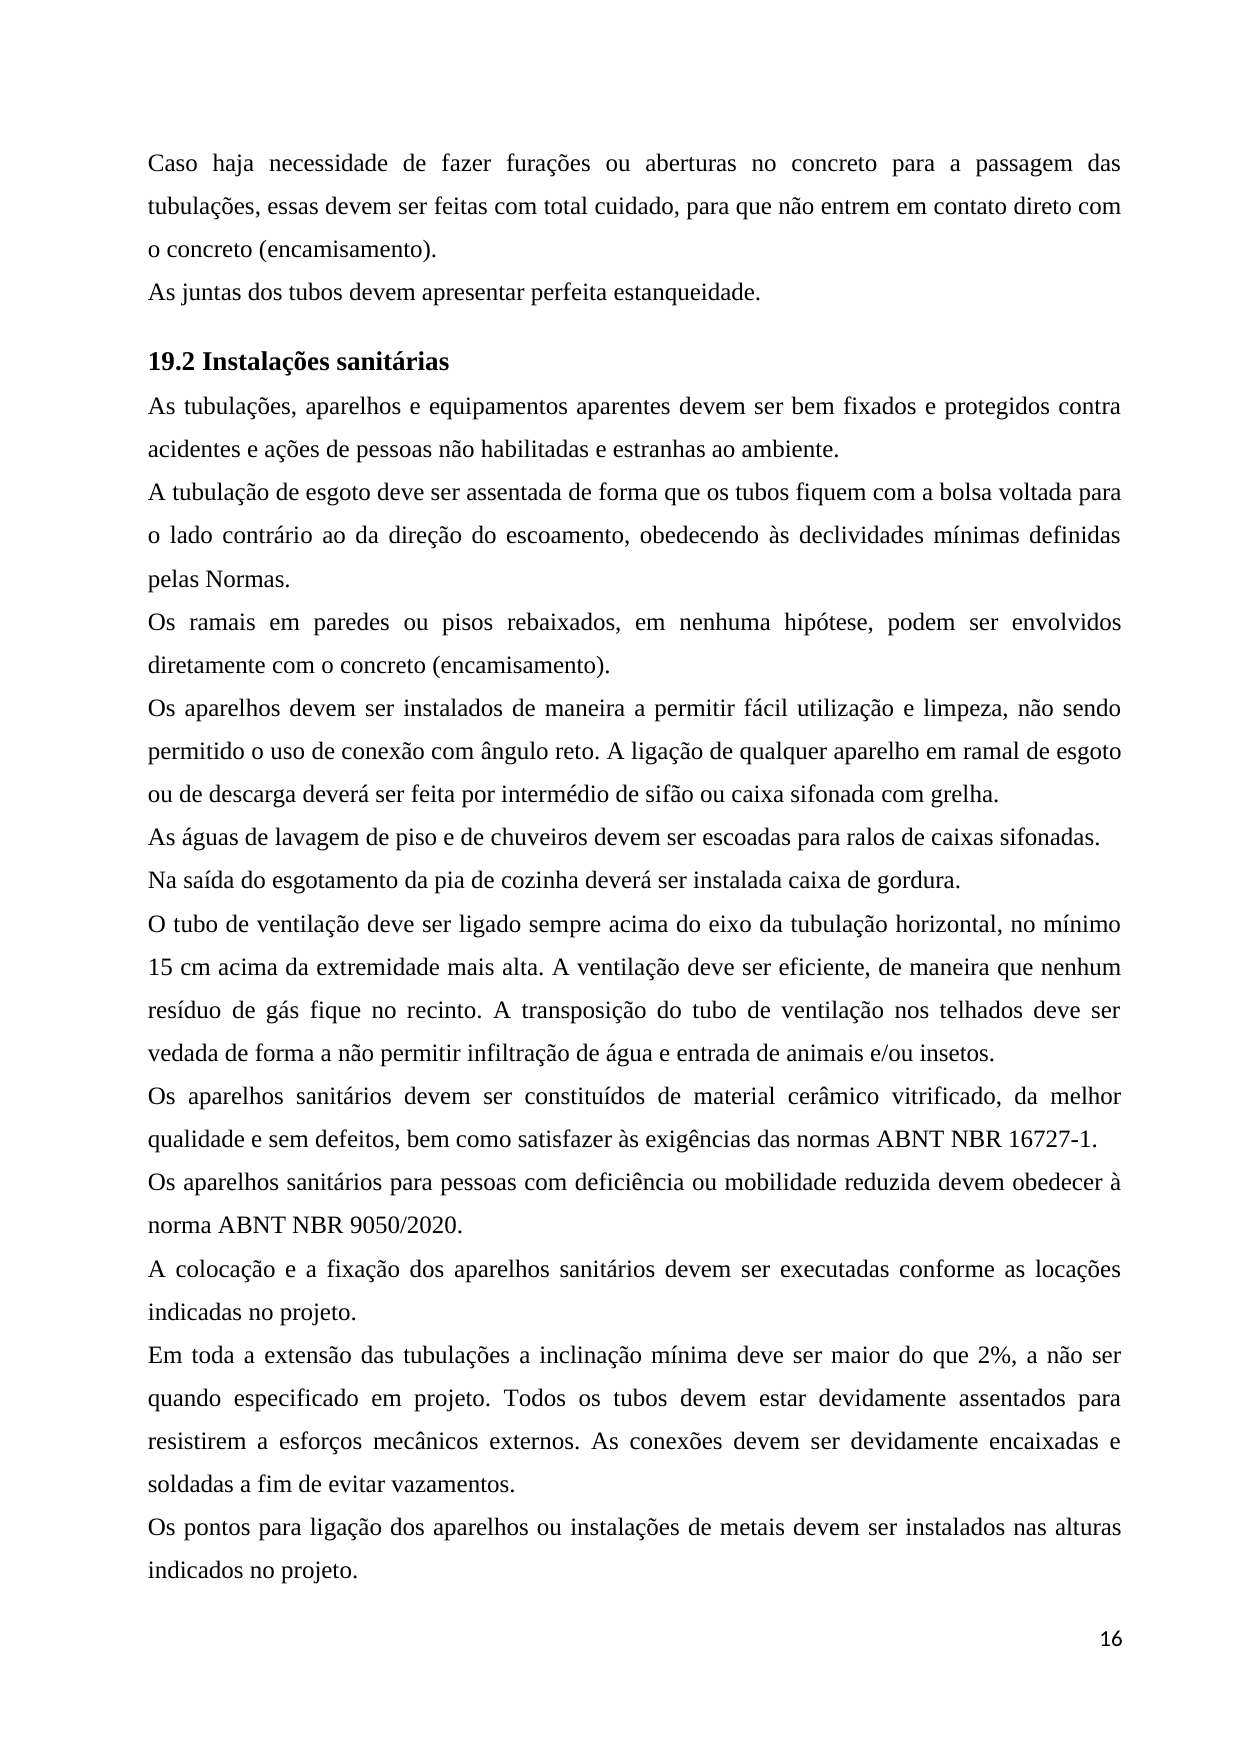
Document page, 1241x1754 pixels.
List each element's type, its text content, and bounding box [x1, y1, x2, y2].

text A colocação e a fixação dos aparelhos sanitários devem ser executadas conforme as locações indicadas no projeto. [148, 1254, 1122, 1326]
text O tubo de ventilação deve ser ligado sempre acima do eixo da tubulação horizontal, no mínimo 15 cm acima da extremidade mais alta. A ventilação deve ser eficiente, de maneira que nenhum resíduo de gás fique no recinto. A transposição do tubo de ventilação nos telhados deve ser vedada de forma a não permitir infiltração de água e entrada de animais e/ou insetos. [148, 909, 1122, 1067]
text Os pontos para ligação dos aparelhos ou instalações de metais devem ser instalados nas alturas indicados no projeto. [148, 1512, 1122, 1584]
text Caso haja necessidade de fazer furações ou aberturas no concreto para a passagem das tubulações, essas devem ser feitas com total cuidado, para que não entrem em contato direto com o concreto (encamisamento). [148, 148, 1122, 263]
text Os aparelhos devem ser instalados de maneira a permitir fácil utilização e limpeza, não sendo permitido o uso de conexão com ângulo reto. A ligação de qualquer aparelho em ramal de esgoto ou de descarga deverá ser feita por intermédio de sifão ou caixa sifonada com grelha. [148, 693, 1122, 808]
text A tubulação de esgoto deve ser assentada de forma que os tubos fiquem com a bolsa voltada para o lado contrário ao da direção do escoamento, obedecendo às declividades mínimas definidas pelas Normas. [148, 477, 1122, 592]
text Os aparelhos sanitários devem ser constituídos de material cerâmico vitrificado, da melhor qualidade e sem defeitos, bem como satisfazer às exigências das normas ABNT NBR 16727-1. [148, 1081, 1122, 1153]
text As juntas dos tubos devem apresentar perfeita estanqueidade. [148, 277, 1122, 306]
text Os ramais em paredes ou pisos rebaixados, em nenhuma hipótese, podem ser envolvidos diretamente com o concreto (encamisamento). [148, 607, 1122, 679]
text As águas de lavagem de piso e de chuveiros devem ser escoadas para ralos de caixas sifonadas. [148, 822, 1122, 851]
text Em toda a extensão das tubulações a inclinação mínima deve ser maior do que 2%, a não ser quando especificado em projeto. Todos os tubos devem estar devidamente assentados para resistirem a esforços mecânicos externos. As conexões devem ser devidamente encaixadas e soldadas a fim de evitar vazamentos. [148, 1340, 1122, 1498]
subtitle 19.2 Instalações sanitárias [148, 345, 1122, 376]
text Na saída do esgotamento da pia de cozinha deverá ser instalada caixa de gordura. [148, 866, 1122, 894]
text Os aparelhos sanitários para pessoas com deficiência ou mobilidade reduzida devem obedecer à norma ABNT NBR 9050/2020. [148, 1167, 1122, 1239]
text As tubulações, aparelhos e equipamentos aparentes devem ser bem fixados e protegidos contra acidentes e ações de pessoas não habilitadas e estranhas ao ambiente. [148, 391, 1122, 463]
